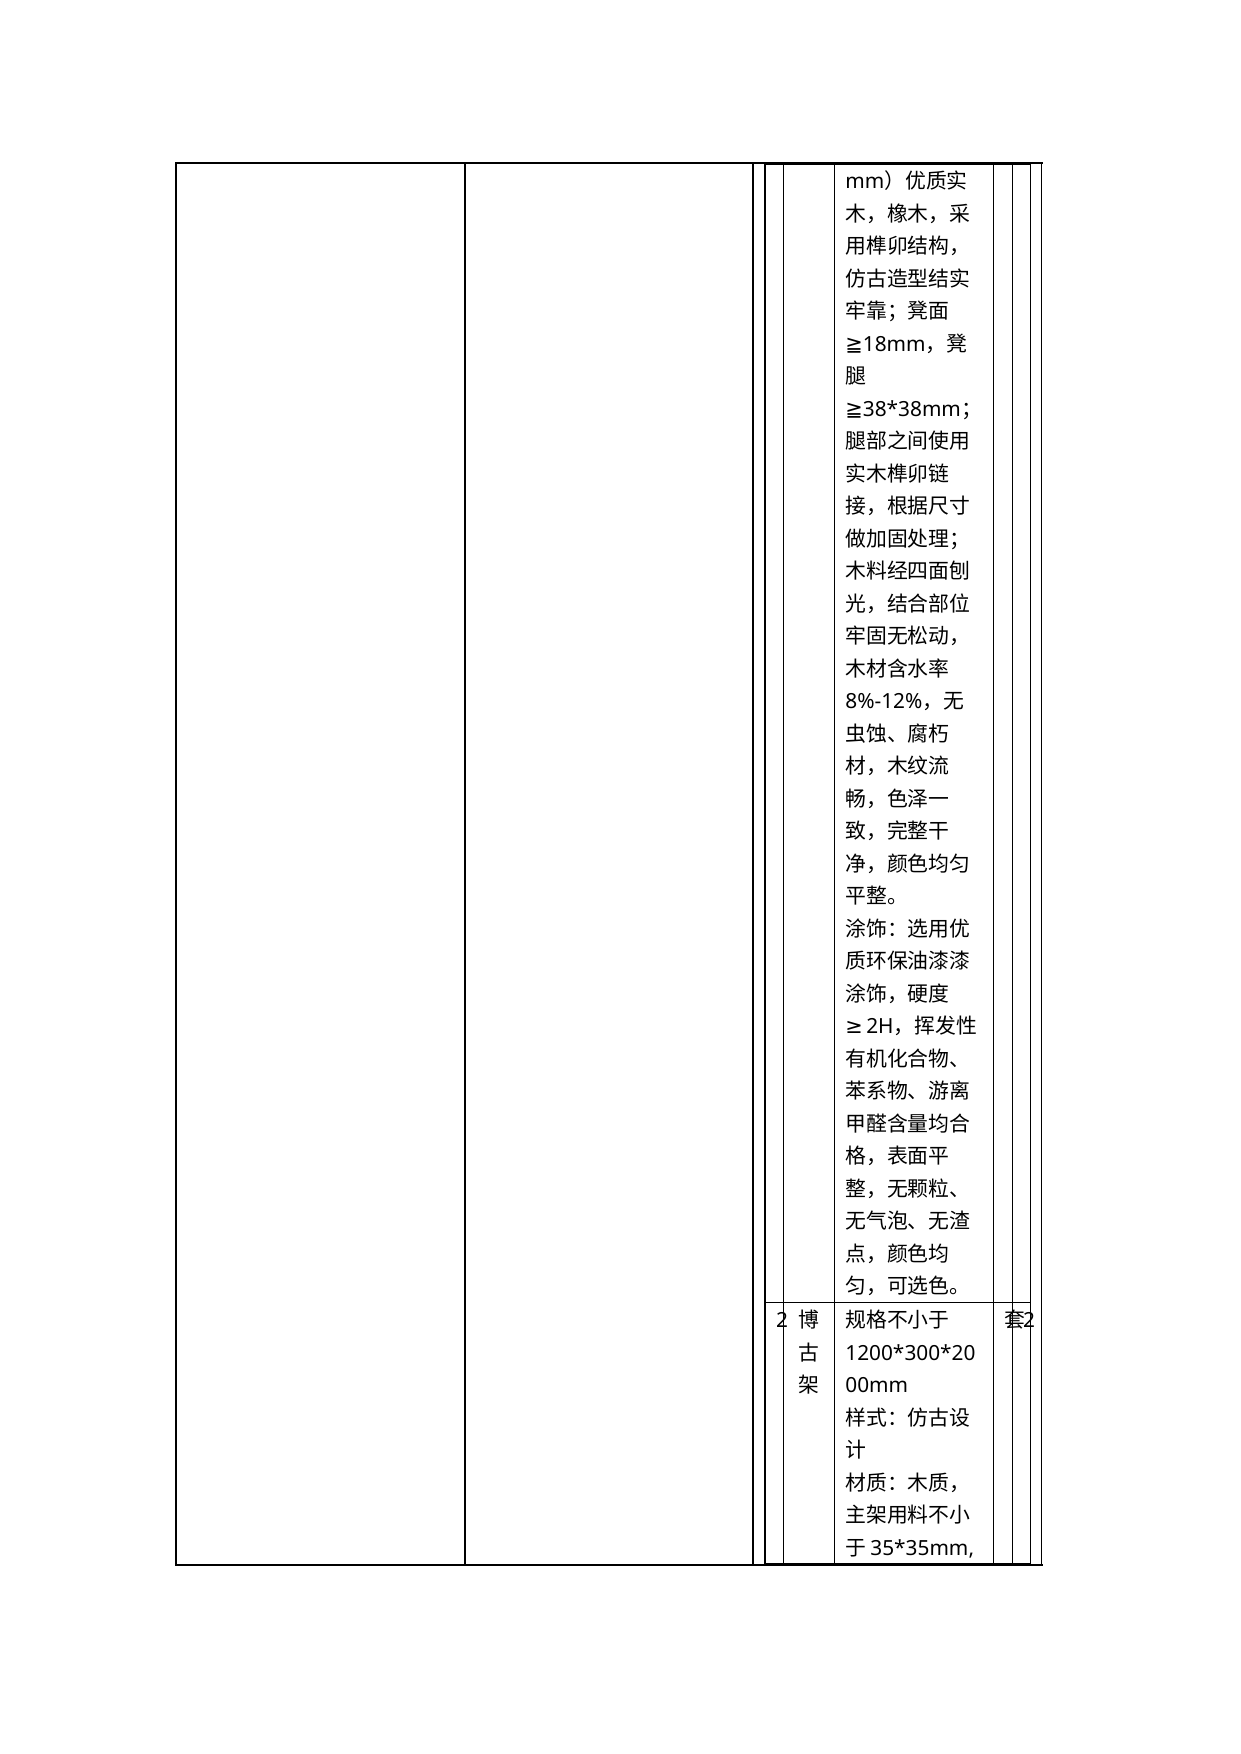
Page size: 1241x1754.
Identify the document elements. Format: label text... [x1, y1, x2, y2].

table_cell [1013, 1303, 1030, 1563]
table_cell [766, 1303, 783, 1563]
table_cell 1 [177, 164, 464, 1564]
table_cell [1013, 165, 1030, 1302]
table_cell [784, 165, 834, 1302]
table_cell [835, 1303, 993, 1563]
table_cell [784, 1303, 834, 1563]
table_cell [754, 164, 764, 1564]
table_cell [1031, 164, 1041, 1564]
table_cell [994, 165, 1012, 1302]
table_cell [835, 165, 993, 1302]
table_cell [466, 164, 752, 1564]
table_cell [766, 165, 783, 1302]
table_cell [994, 1303, 1012, 1563]
